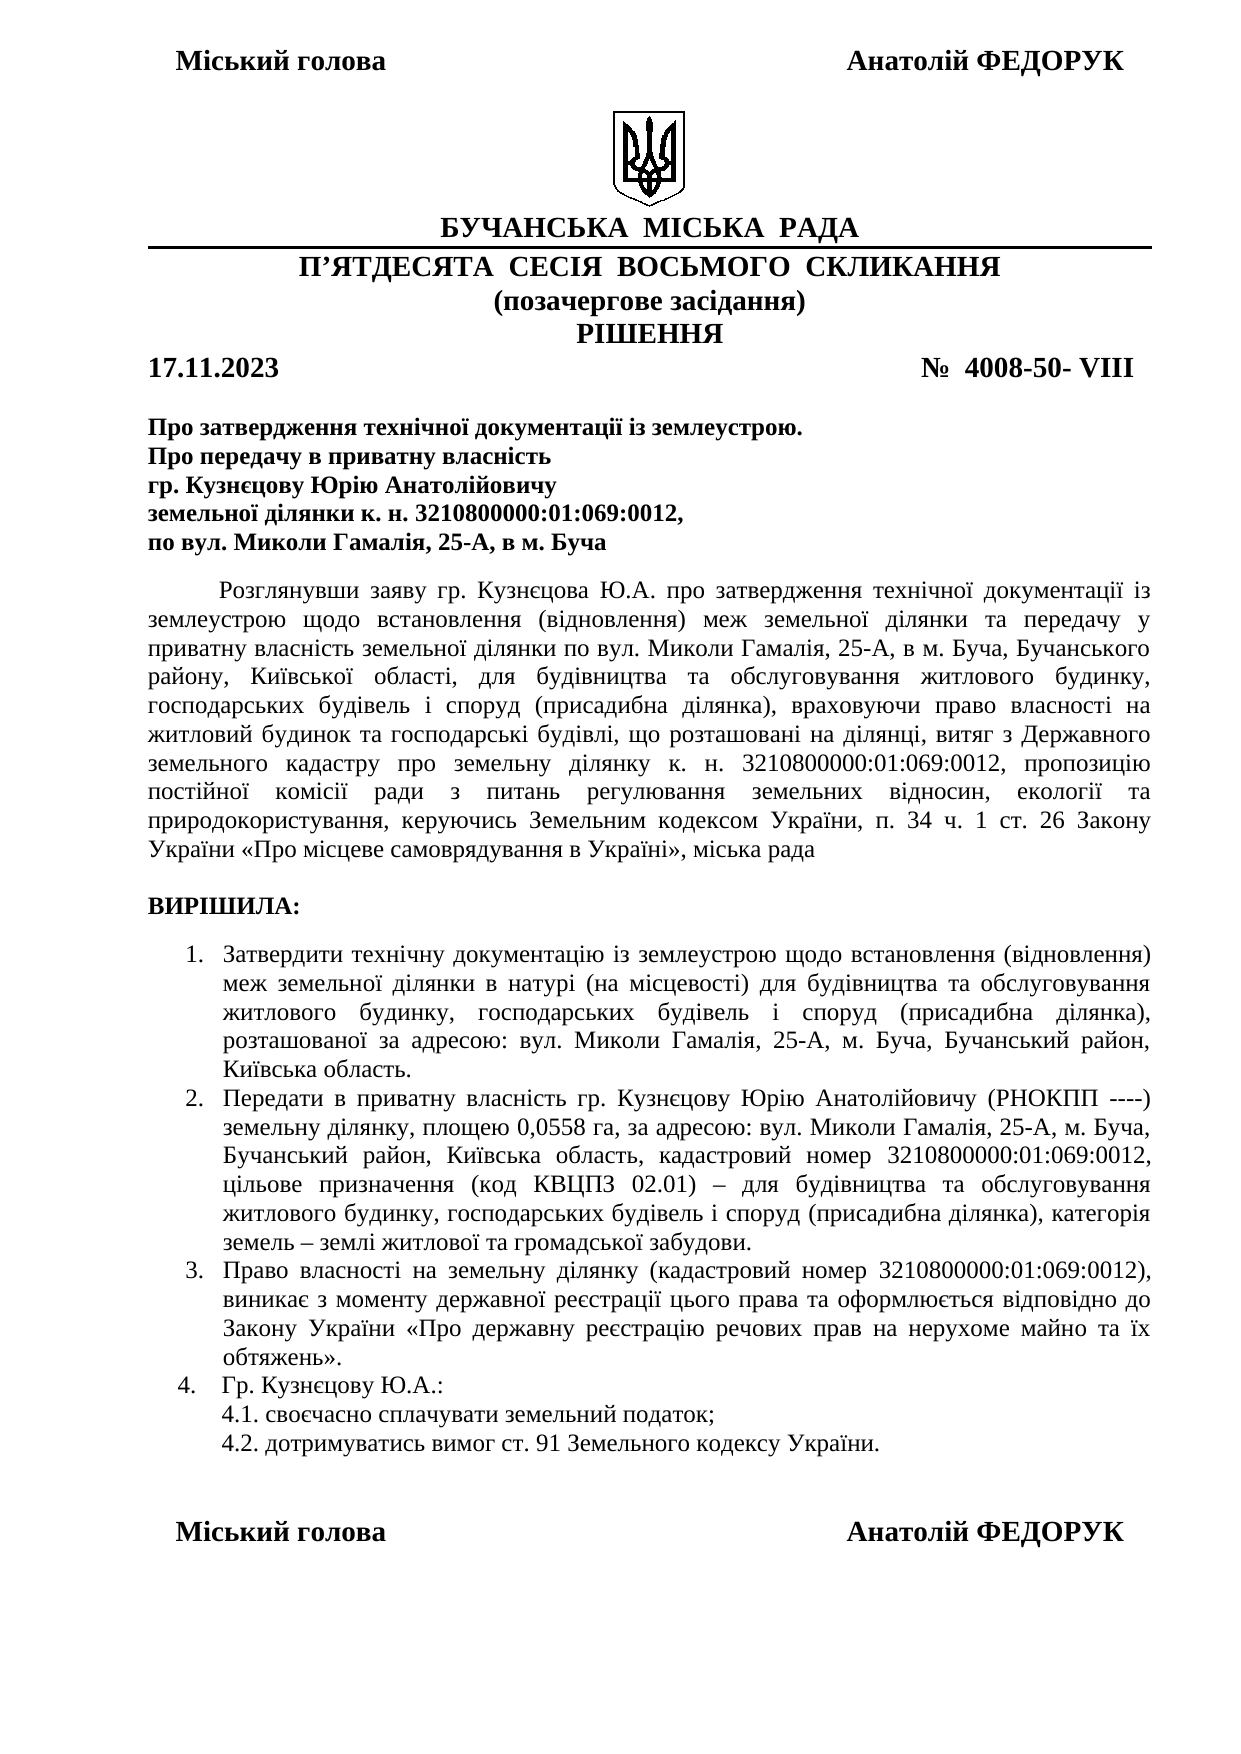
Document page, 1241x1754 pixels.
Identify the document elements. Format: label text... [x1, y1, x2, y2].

text земельної ділянки к. н. 3210800000:01:069:0012, [148, 498, 1152, 527]
text РІШЕННЯ [148, 316, 1152, 350]
text ВИРІШИЛА: [148, 891, 1152, 920]
text Розглянувши заяву гр. Кузнєцова Ю.А. про затвердження технічної документації із землеустрою щодо встановлення (відновлення) меж земельної ділянки та передачу у приватну власність земельної ділянки по вул. Миколи Гамалія, 25-А, в м. Буча, Бучанського району, Київської області, для будівництва та обслуговування житлового будинку, господарських будівель і споруд (присадибна ділянка), враховуючи право власності на житловий будинок та господарські будівлі, що розташовані на ділянці, витяг з Державного земельного кадастру про земельну ділянку к. н. 3210800000:01:069:0012, пропозицію постійної комісії ради з питань регулювання земельних відносин, екології та природокористування, керуючись Земельним кодексом України, п. 34 ч. 1 ст. 26 Закону України «Про місцеве самоврядування в Україні», міська рада [148, 575, 1152, 863]
list Затвердити технічну документацію із землеустрою щодо встановлення (відновлення) меж земельної ділянки в натурі (на місцевості) для будівництва та обслуговування житлового будинку, господарських будівель і споруд (присадибна ділянка), розташованої за адресою: вул. Миколи Гамалія, 25-А, м. Буча, Бучанський район, Київська область. [185, 939, 1152, 1083]
text Про передачу в приватну власність [148, 441, 1152, 470]
text 4. Гр. Кузнєцову Ю.А.: [148, 1371, 1152, 1399]
list Передати в приватну власність гр. Кузнєцову Юрію Анатолійовичу (РНОКПП ----) земельну ділянку, площею 0,0558 га, за адресою: вул. Миколи Гамалія, 25-А, м. Буча, Бучанський район, Київська область, кадастровий номер 3210800000:01:069:0012, цільове призначення (код КВЦПЗ 02.01) – для будівництва та обслуговування житлового будинку, господарських будівель і споруд (присадибна ділянка), категорія земель – землі житлової та громадської забудови. [185, 1083, 1152, 1256]
text БУЧАНСЬКА МІСЬКА РАДА [148, 211, 1152, 246]
text по вул. Миколи Гамалія, 25-А, в м. Буча [148, 527, 1152, 556]
text Про затвердження технічної документації із землеустрою. [148, 412, 1152, 441]
text 17.11.2023 № 4008-50- VІІІ [148, 350, 1152, 383]
text П’ЯТДЕСЯТА СЕСІЯ ВОСЬМОГО СКЛИКАННЯ [148, 249, 1152, 283]
text Міський голова Анатолій ФЕДОРУК [148, 43, 1152, 77]
text 4.2. дотримуватись вимог ст. 91 Земельного кодексу України. [148, 1428, 1152, 1457]
text Міський голова Анатолій ФЕДОРУК [148, 1514, 1152, 1548]
text гр. Кузнєцову Юрію Анатолійовичу [148, 470, 1152, 498]
text (позачергове засідання) [148, 283, 1152, 316]
list Право власності на земельну ділянку (кадастровий номер 3210800000:01:069:0012), виникає з моменту державної реєстрації цього права та оформлюється відповідно до Закону України «Про державну реєстрацію речових прав на нерухоме майно та їх обтяжень». [185, 1256, 1152, 1371]
text 4.1. своєчасно сплачувати земельний податок; [148, 1399, 1152, 1428]
